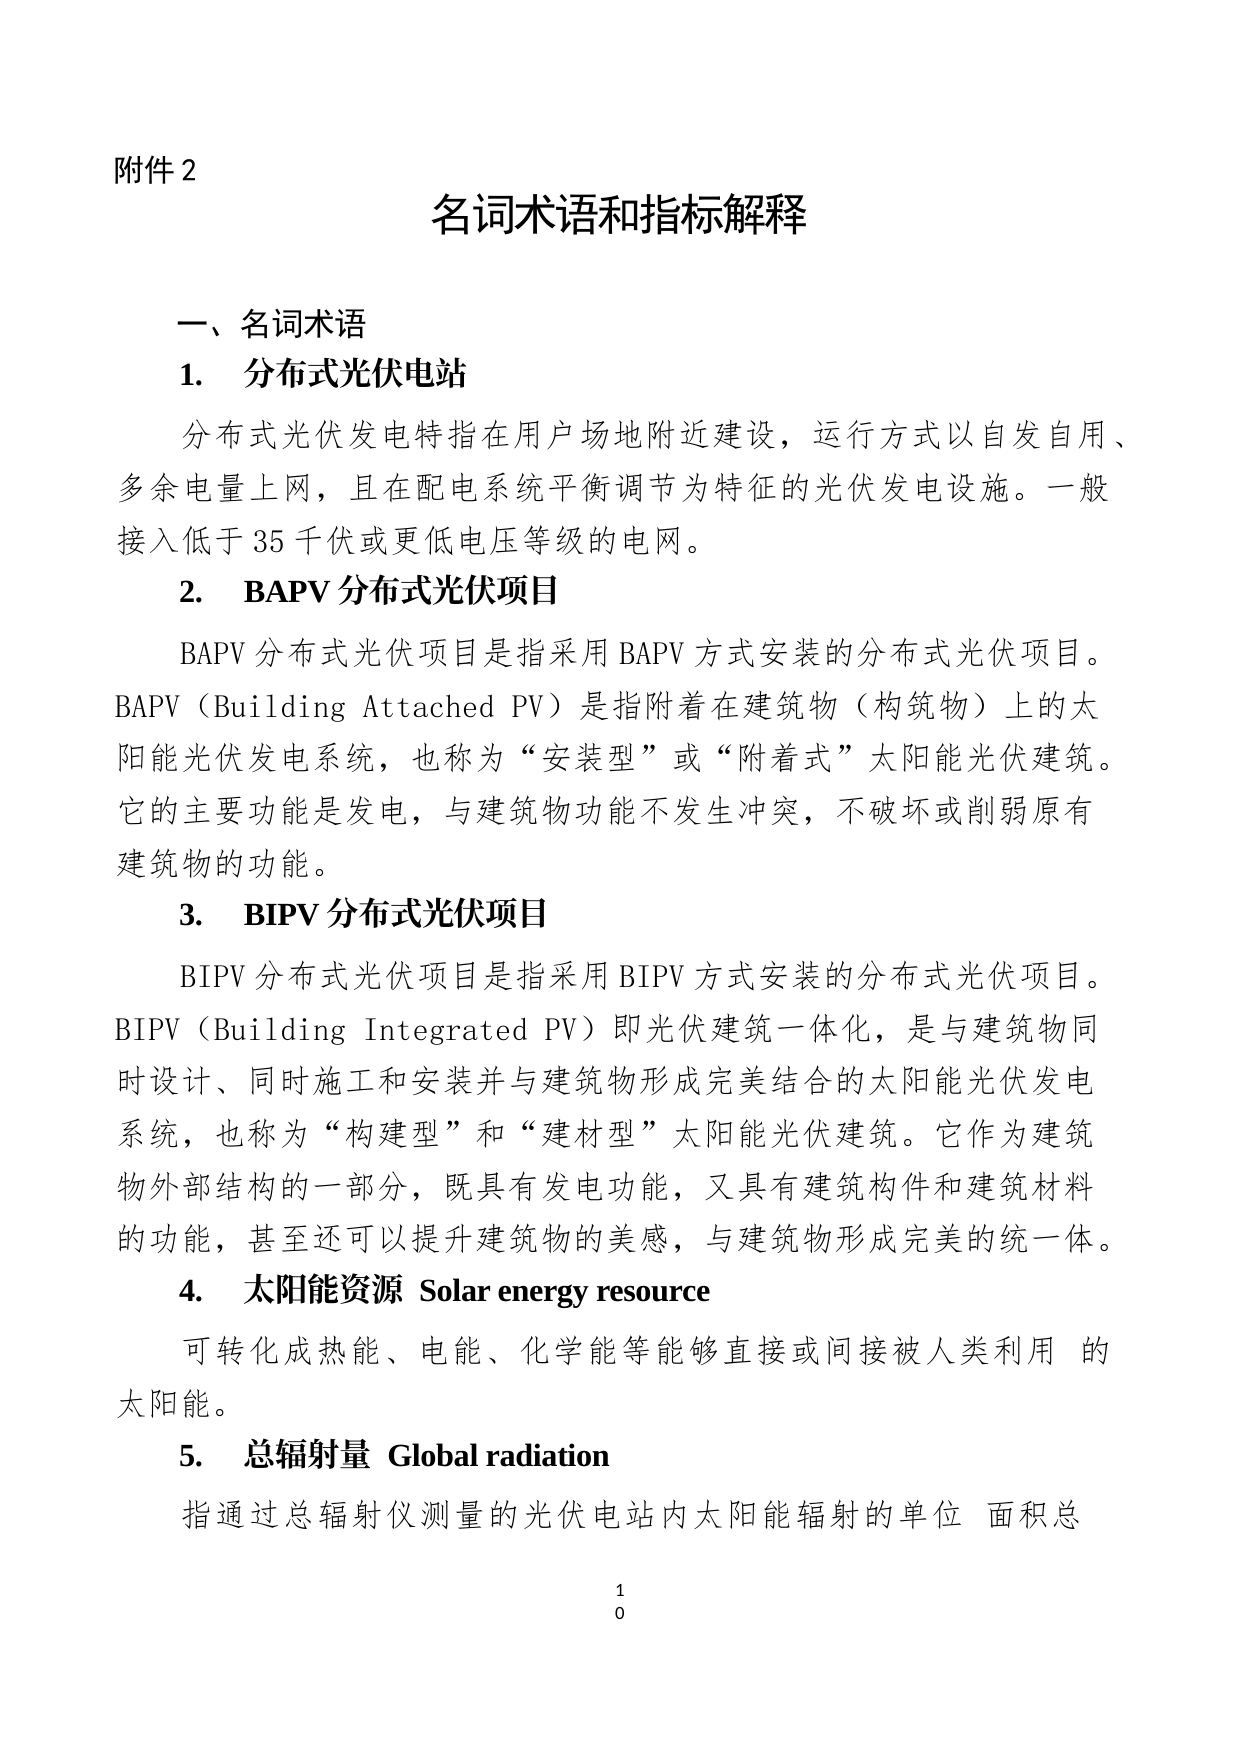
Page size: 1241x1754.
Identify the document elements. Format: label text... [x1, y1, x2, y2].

text 一、名词术语 [112, 308, 1128, 343]
list 总辐射量 Global radiation [112, 1436, 1128, 1473]
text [112, 1494, 1082, 1531]
list 分布式光伏电站 [112, 355, 1128, 392]
list BIPV分布式光伏项目是指采用BIPV方式安装的分布式光伏项目。BIPV（Building Integrated PV）即光伏建筑一体化，是与建筑物同时设计、同时施工和安装并与建筑物形成完美结合的太阳能光伏发电系统，也称为“构建型”和“建材型”太阳能光伏建筑。它作为建筑物外部结构的一部分，既具有发电功能，又具有建筑构件和建筑材料的功能，甚至还可以提升建筑物的美感，与建筑物形成完美的统一体。 [115, 955, 1111, 1255]
list BIPV分布式光伏项目 [112, 896, 1128, 933]
text 可转化成热能、电能、化学能等能够直接或间接被人类利用 的太阳能。 [115, 1331, 1111, 1420]
text 附件2 [112, 150, 1128, 186]
text 分布式光伏发电特指在用户场地附近建设，运行方式以自发自用、多余电量上网，且在配电系统平衡调节为特征的光伏发电设施。一般接入低于35千伏或更低电压等级的电网。 [115, 414, 1111, 557]
list BAPV分布式光伏项目是指采用BAPV方式安装的分布式光伏项目。BAPV（Building Attached PV）是指附着在建筑物（构筑物）上的太阳能光伏发电系统，也称为“安装型”或“附着式”太阳能光伏建筑。它的主要功能是发电，与建筑物功能不发生冲突，不破坏或削弱原有建筑物的功能。 [115, 632, 1111, 880]
list 太阳能资源 Solar energy resource [112, 1271, 1128, 1308]
text 名词术语和指标解释 [112, 186, 1128, 237]
list BAPV分布式光伏项目 [112, 573, 1128, 610]
